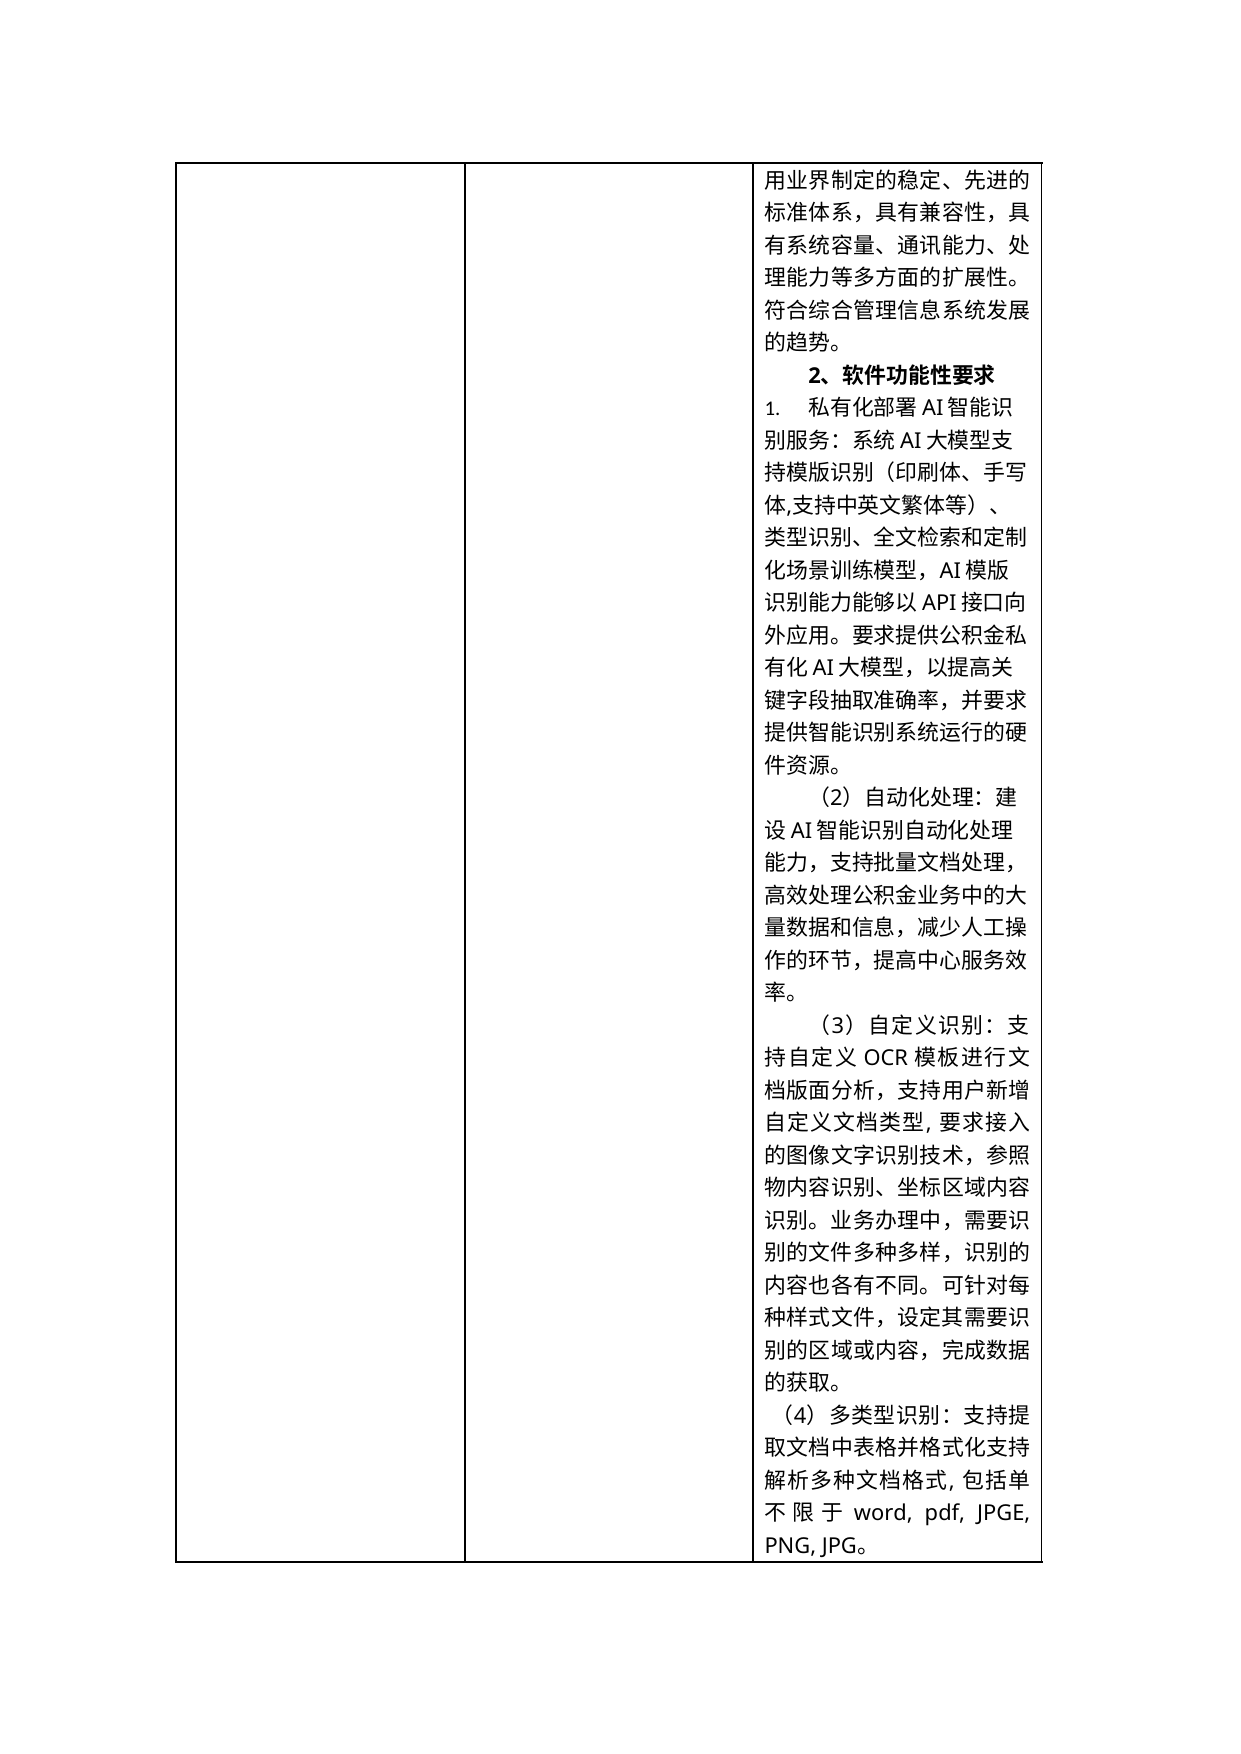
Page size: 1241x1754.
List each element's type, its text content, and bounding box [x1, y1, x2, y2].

table_cell 1 [177, 164, 464, 1561]
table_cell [754, 164, 1041, 1561]
table_cell [466, 164, 752, 1561]
